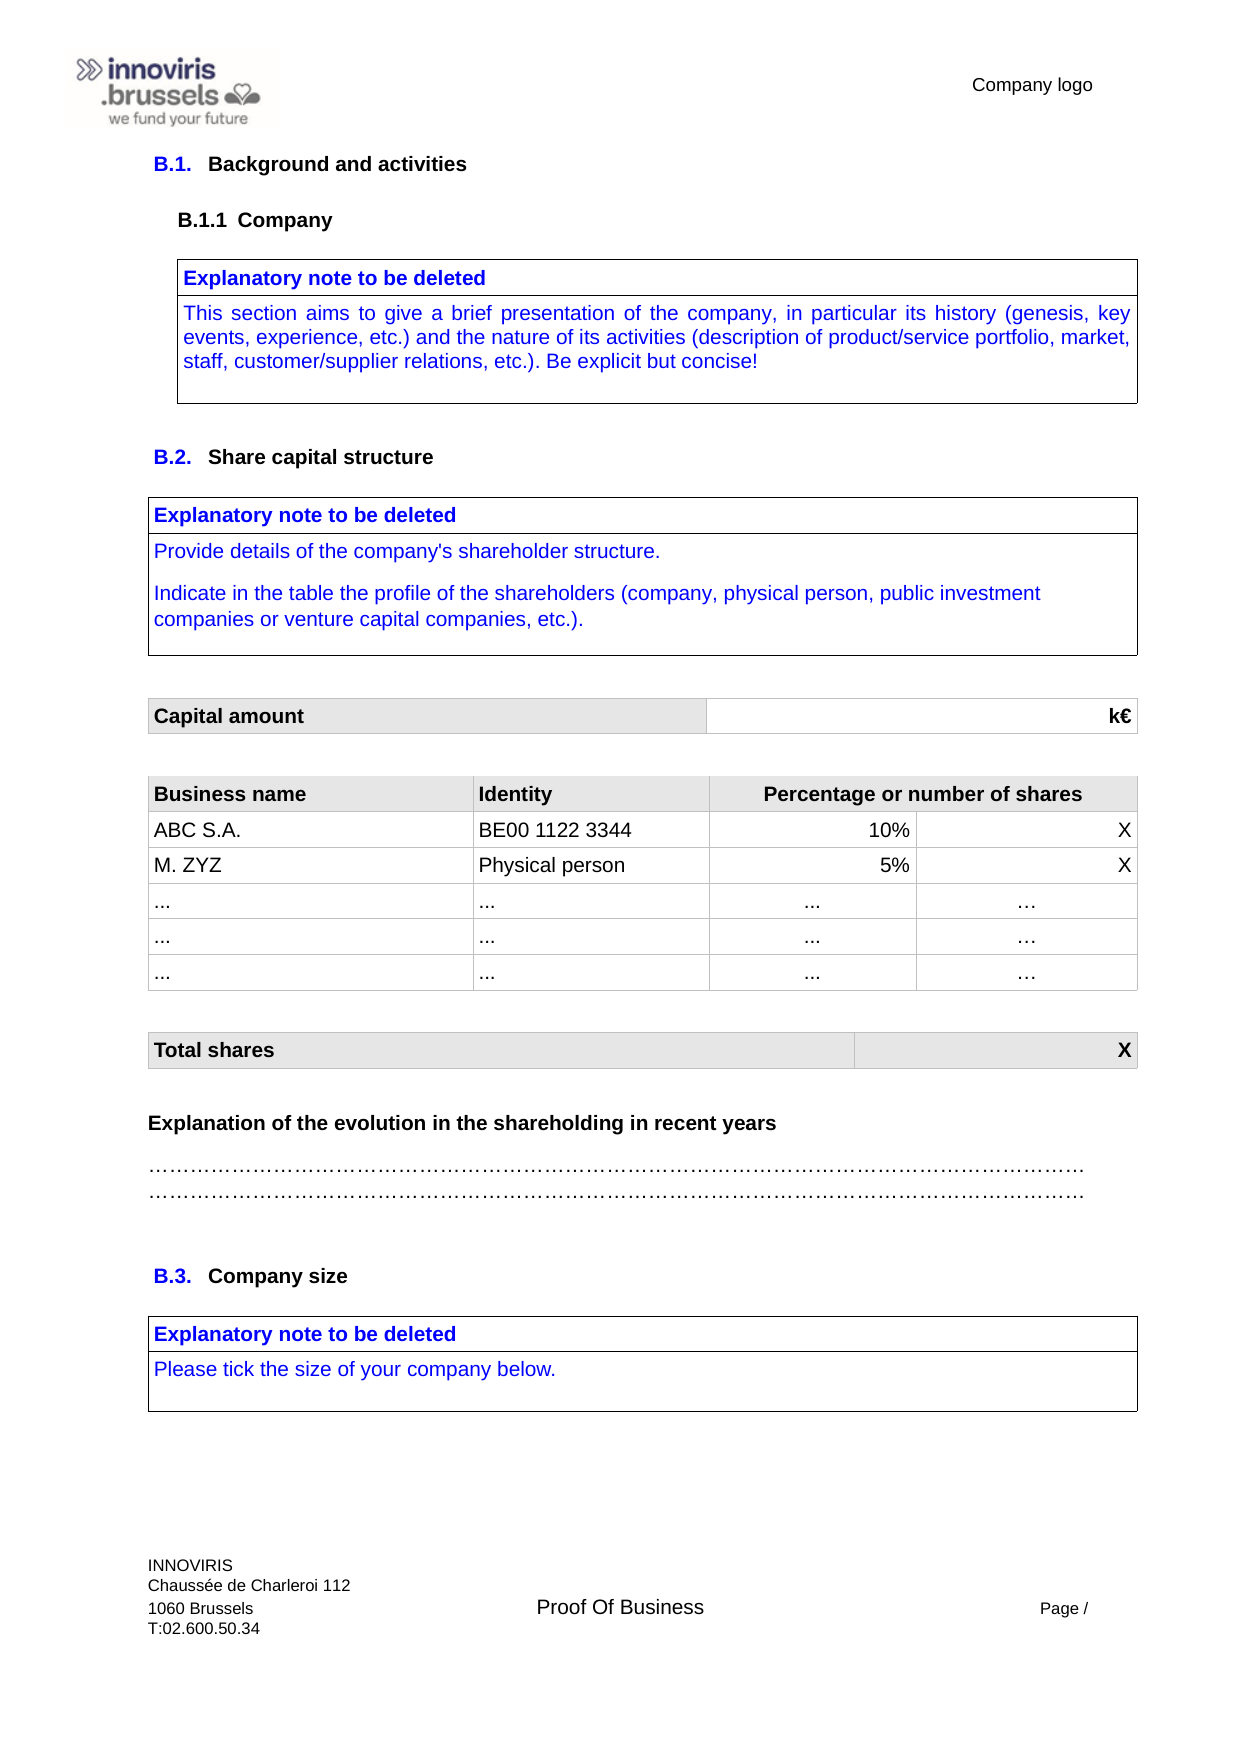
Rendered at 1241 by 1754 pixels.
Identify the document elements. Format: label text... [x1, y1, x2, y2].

table_cell 10% [710, 812, 916, 847]
table_cell ABC S.A. [149, 812, 473, 847]
table_header Explanatory note to be deleted [149, 498, 1137, 532]
table_header Business name [149, 776, 473, 811]
table_cell X [917, 812, 1137, 847]
table_cell 5% [710, 848, 916, 883]
table_cell X [917, 848, 1137, 883]
text ……………………………………………………………………………………………………………………………………………………………………………………………………………………………………………… [148, 1153, 1092, 1203]
table_cell ... [474, 955, 709, 989]
table_cell ... [149, 955, 473, 989]
subtitle Company size [148, 1264, 1092, 1314]
table_cell This section aims to give a brief presentation of the company, in particular its history (genesis, key events, experience, etc.) and the nature of its activities (description of product/service portfolio, market, staff, customer/supplier relations, etc.). Be explicit but concise! [178, 296, 1137, 402]
table_cell … [917, 955, 1137, 989]
table_cell ... [710, 919, 916, 954]
table_header Explanatory note to be deleted [149, 1317, 1137, 1351]
text Explanation of the evolution in the shareholding in recent years [148, 1111, 1092, 1134]
table_cell ... [149, 919, 473, 954]
table_cell ... [710, 884, 916, 918]
table_cell ... [474, 919, 709, 954]
table_cell Please tick the size of your company below. [149, 1352, 1137, 1411]
table_cell M. ZYZ [149, 848, 473, 883]
subtitle Background and activities [148, 152, 1092, 202]
table_header Total shares [149, 1033, 854, 1068]
table_header Explanatory note to be deleted [178, 260, 1137, 295]
table_cell ... [149, 884, 473, 918]
table_cell … [917, 919, 1137, 954]
picture [65, 47, 282, 147]
table_cell ... [710, 955, 916, 989]
table_header Identity [474, 776, 709, 811]
table_header Percentage or number of shares [710, 776, 1137, 811]
table_cell … [917, 884, 1137, 918]
table_header Capital amount [149, 699, 706, 733]
table_cell Provide details of the company's shareholder structure. Indicate in the table the profile of the shareholders (company, physical person, public investment companies or venture capital companies, etc.). [149, 534, 1137, 655]
table_cell ... [474, 884, 709, 918]
table_header X [855, 1033, 1137, 1068]
table_cell BE00 1122 3344 [474, 812, 709, 847]
table_cell Physical person [474, 848, 709, 883]
subtitle Company [177, 208, 1092, 257]
subtitle Share capital structure [148, 445, 1092, 495]
table_header k€ [707, 699, 1137, 733]
